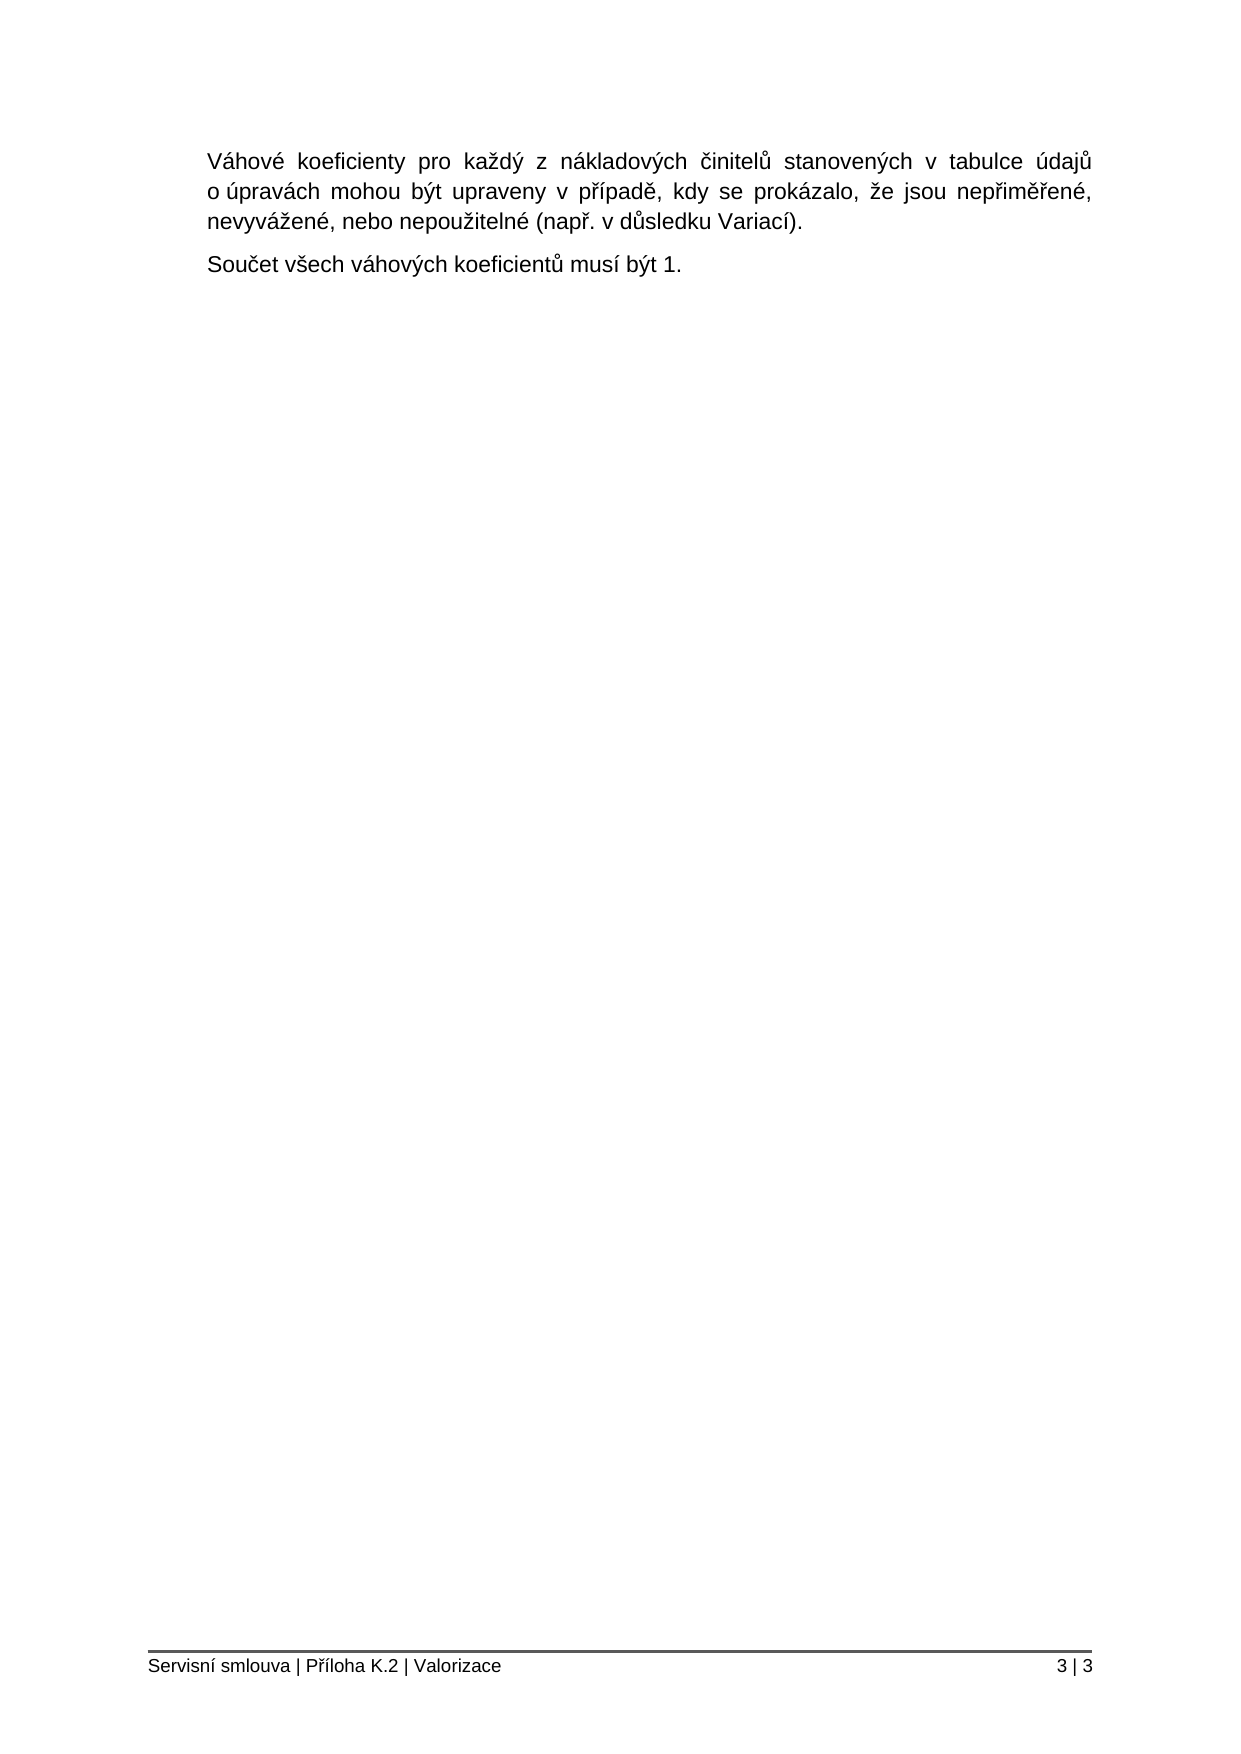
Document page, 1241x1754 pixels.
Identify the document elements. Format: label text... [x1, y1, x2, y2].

list Součet všech váhových koeficientů musí být 1. [207, 251, 1092, 277]
text Váhové koeficienty pro každý z nákladových činitelů stanovených v tabulce údajů o úpravách mohou být upraveny v případě, kdy se prokázalo, že jsou nepřiměřené, nevyvážené, nebo nepoužitelné (např. v důsledku Variací). [207, 148, 1092, 234]
